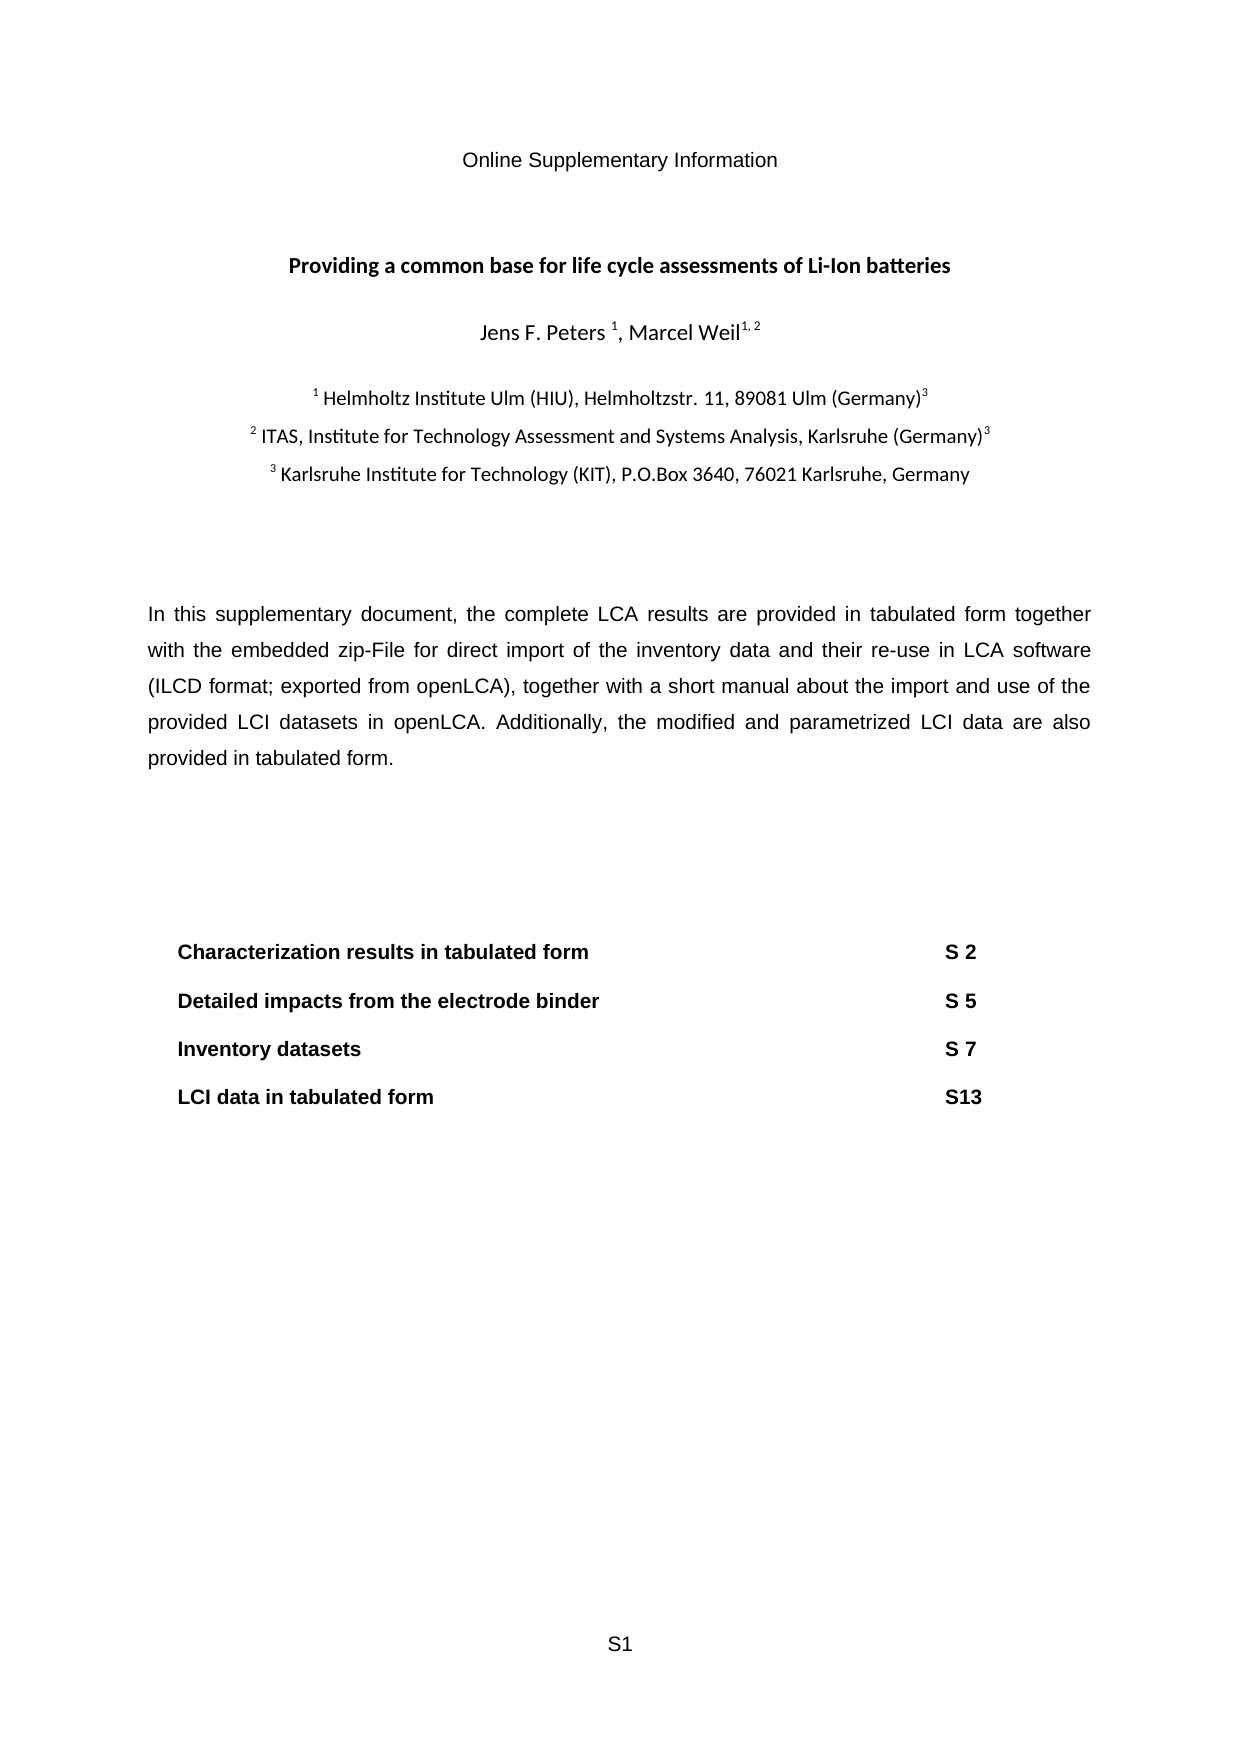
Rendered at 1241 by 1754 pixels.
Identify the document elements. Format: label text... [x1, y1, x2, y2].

text Jens F. Peters 1, Marcel Weil1, 2 [148, 318, 1093, 346]
text Inventory datasets S 7 [148, 1037, 1093, 1061]
text 3 Karlsruhe Institute for Technology (KIT), P.O.Box 3640, 76021 Karlsruhe, Germany [148, 461, 1093, 486]
text 1 Helmholtz Institute Ulm (HIU), Helmholtzstr. 11, 89081 Ulm (Germany)3 [148, 385, 1093, 410]
text Characterization results in tabulated form S 2 [148, 940, 1093, 964]
text Online Supplementary Information [148, 148, 1093, 172]
text In this supplementary document, the complete LCA results are provided in tabulated form together with the embedded zip-File for direct import of the inventory data and their re-use in LCA software (ILCD format; exported from openLCA), together with a short manual about the import and use of the provided LCI datasets in openLCA. Additionally, the modified and parametrized LCI data are also provided in tabulated form. [148, 602, 1093, 770]
text LCI data in tabulated form S13 [148, 1085, 1093, 1109]
text 2 ITAS, Institute for Technology Assessment and Systems Analysis, Karlsruhe (Germany)3 [148, 423, 1093, 448]
text Detailed impacts from the electrode binder S 5 [148, 988, 1093, 1012]
text Providing a common base for life cycle assessments of Li-Ion batteries [148, 251, 1093, 279]
